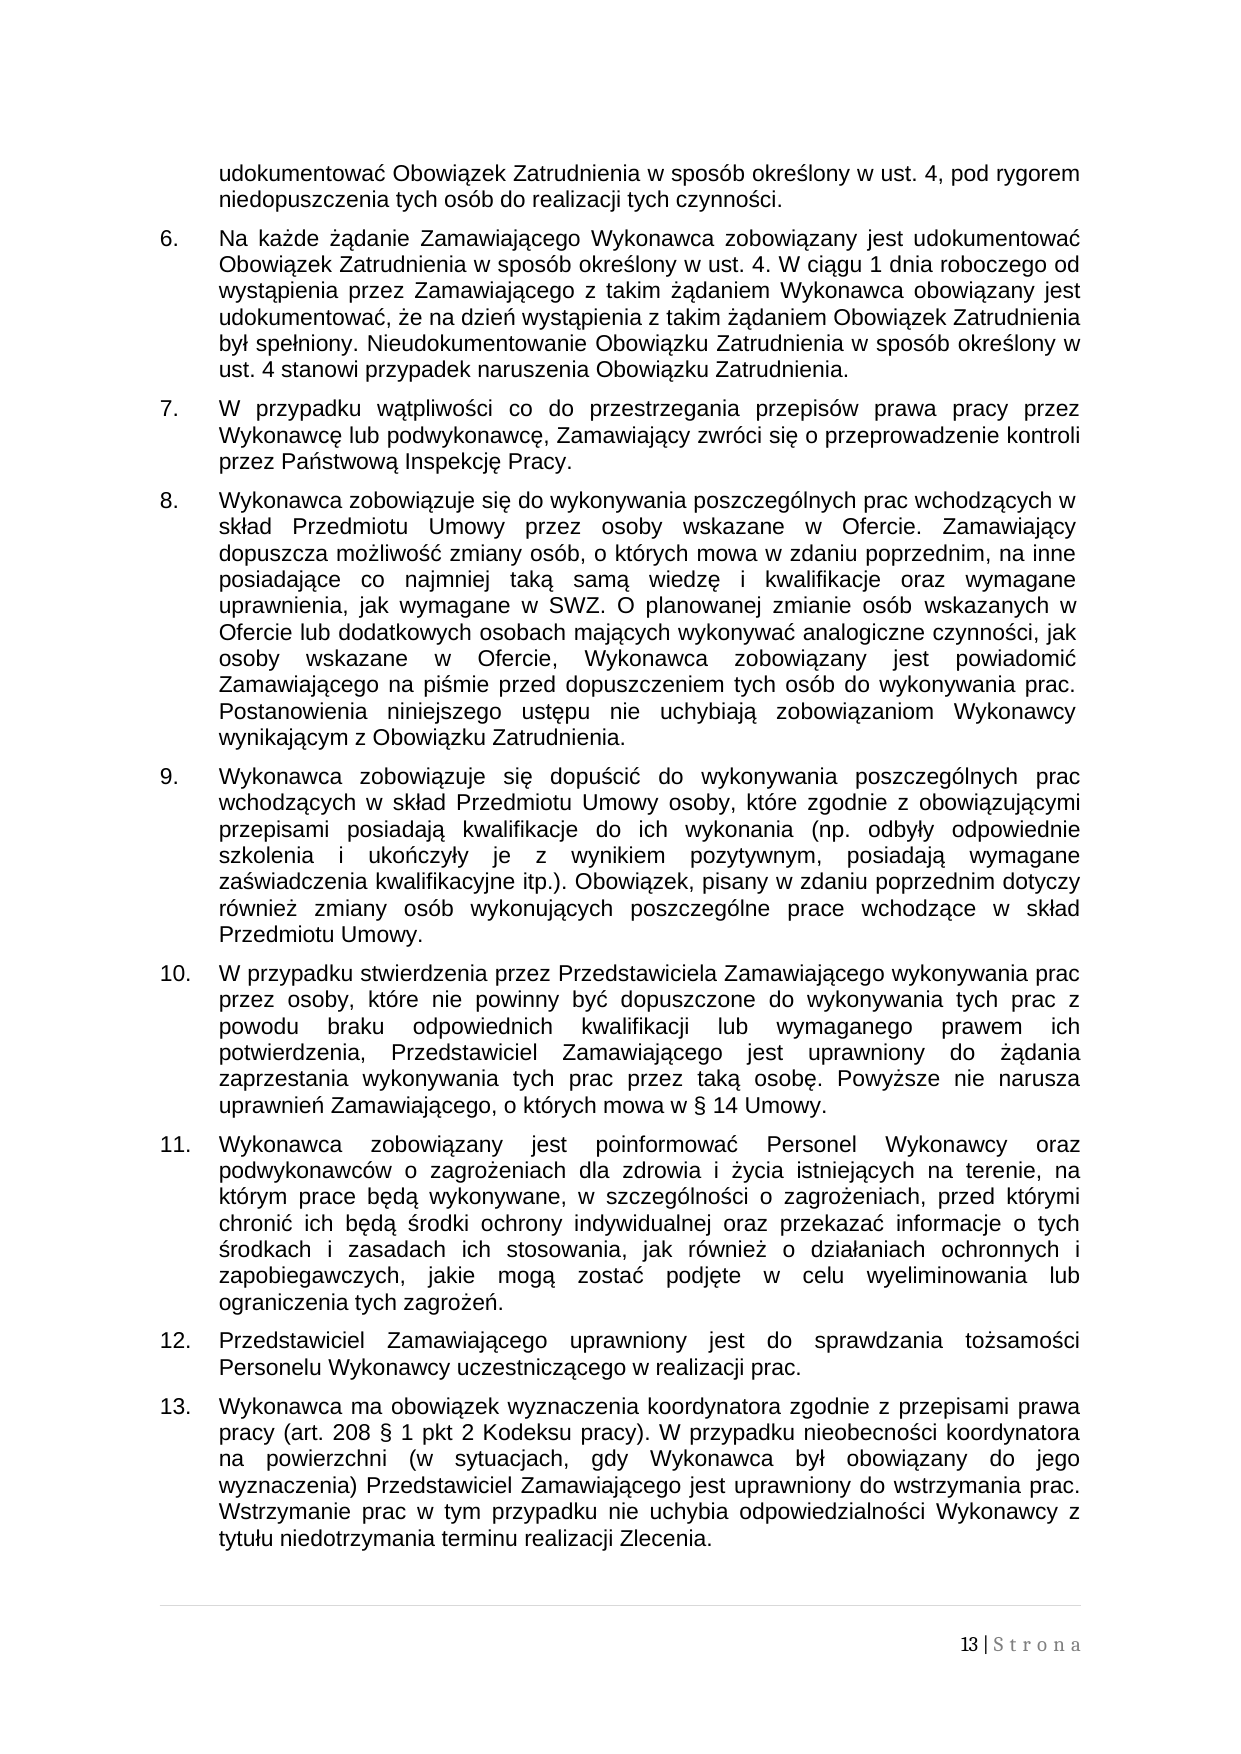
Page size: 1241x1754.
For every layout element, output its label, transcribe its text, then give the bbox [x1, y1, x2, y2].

text 6. Na każde żądanie Zamawiającego Wykonawca zobowiązany jest udokumentować Obowiązek Zatrudnienia w sposób określony w ust. 4. W ciągu 1 dnia roboczego od wystąpienia przez Zamawiającego z takim żądaniem Wykonawca obowiązany jest udokumentować, że na dzień wystąpienia z takim żądaniem Obowiązek Zatrudnienia był spełniony. Nieudokumentowanie Obowiązku Zatrudnienia w sposób określony w ust. 4 stanowi przypadek naruszenia Obowiązku Zatrudnienia. [159, 225, 1081, 383]
text 13. Wykonawca ma obowiązek wyznaczenia koordynatora zgodnie z przepisami prawa pracy (art. 208 § 1 pkt 2 Kodeksu pracy). W przypadku nieobecności koordynatora na powierzchni (w sytuacjach, gdy Wykonawca był obowiązany do jego wyznaczenia) Przedstawiciel Zamawiającego jest uprawniony do wstrzymania prac. Wstrzymanie prac w tym przypadku nie uchybia odpowiedzialności Wykonawcy z tytułu niedotrzymania terminu realizacji Zlecenia. [159, 1393, 1081, 1551]
text 8. Wykonawca zobowiązuje się do wykonywania poszczególnych prac wchodzących w skład Przedmiotu Umowy przez osoby wskazane w Ofercie. Zamawiający dopuszcza możliwość zmiany osób, o których mowa w zdaniu poprzednim, na inne posiadające co najmniej taką samą wiedzę i kwalifikacje oraz wymagane uprawnienia, jak wymagane w SWZ. O planowanej zmianie osób wskazanych w Ofercie lub dodatkowych osobach mających wykonywać analogiczne czynności, jak osoby wskazane w Ofercie, Wykonawca zobowiązany jest powiadomić Zamawiającego na piśmie przed dopuszczeniem tych osób do wykonywania prac. Postanowienia niniejszego ustępu nie uchybiają zobowiązaniom Wykonawcy wynikającym z Obowiązku Zatrudnienia. [159, 487, 1077, 750]
text 10. W przypadku stwierdzenia przez Przedstawiciela Zamawiającego wykonywania prac przez osoby, które nie powinny być dopuszczone do wykonywania tych prac z powodu braku odpowiednich kwalifikacji lub wymaganego prawem ich potwierdzenia, Przedstawiciel Zamawiającego jest uprawniony do żądania zaprzestania wykonywania tych prac przez taką osobę. Powyższe nie narusza uprawnień Zamawiającego, o których mowa w § 14 Umowy. [159, 960, 1081, 1118]
text 12. Przedstawiciel Zamawiającego uprawniony jest do sprawdzania tożsamości Personelu Wykonawcy uczestniczącego w realizacji prac. [159, 1327, 1081, 1380]
text 9. Wykonawca zobowiązuje się dopuścić do wykonywania poszczególnych prac wchodzących w skład Przedmiotu Umowy osoby, które zgodnie z obowiązującymi przepisami posiadają kwalifikacje do ich wykonania (np. odbyły odpowiednie szkolenia i ukończyły je z wynikiem pozytywnym, posiadają wymagane zaświadczenia kwalifikacyjne itp.). Obowiązek, pisany w zdaniu poprzednim dotyczy również zmiany osób wykonujących poszczególne prace wchodzące w skład Przedmiotu Umowy. [159, 763, 1081, 947]
text 11. Wykonawca zobowiązany jest poinformować Personel Wykonawcy oraz podwykonawców o zagrożeniach dla zdrowia i życia istniejących na terenie, na którym prace będą wykonywane, w szczególności o zagrożeniach, przed którymi chronić ich będą środki ochrony indywidualnej oraz przekazać informacje o tych środkach i zasadach ich stosowania, jak również o działaniach ochronnych i zapobiegawczych, jakie mogą zostać podjęte w celu wyeliminowania lub ograniczenia tych zagrożeń. [159, 1131, 1081, 1315]
text 7. W przypadku wątpliwości co do przestrzegania przepisów prawa pracy przez Wykonawcę lub podwykonawcę, Zamawiający zwróci się o przeprowadzenie kontroli przez Państwową Inspekcję Pracy. [159, 395, 1081, 474]
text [159, 159, 1081, 212]
